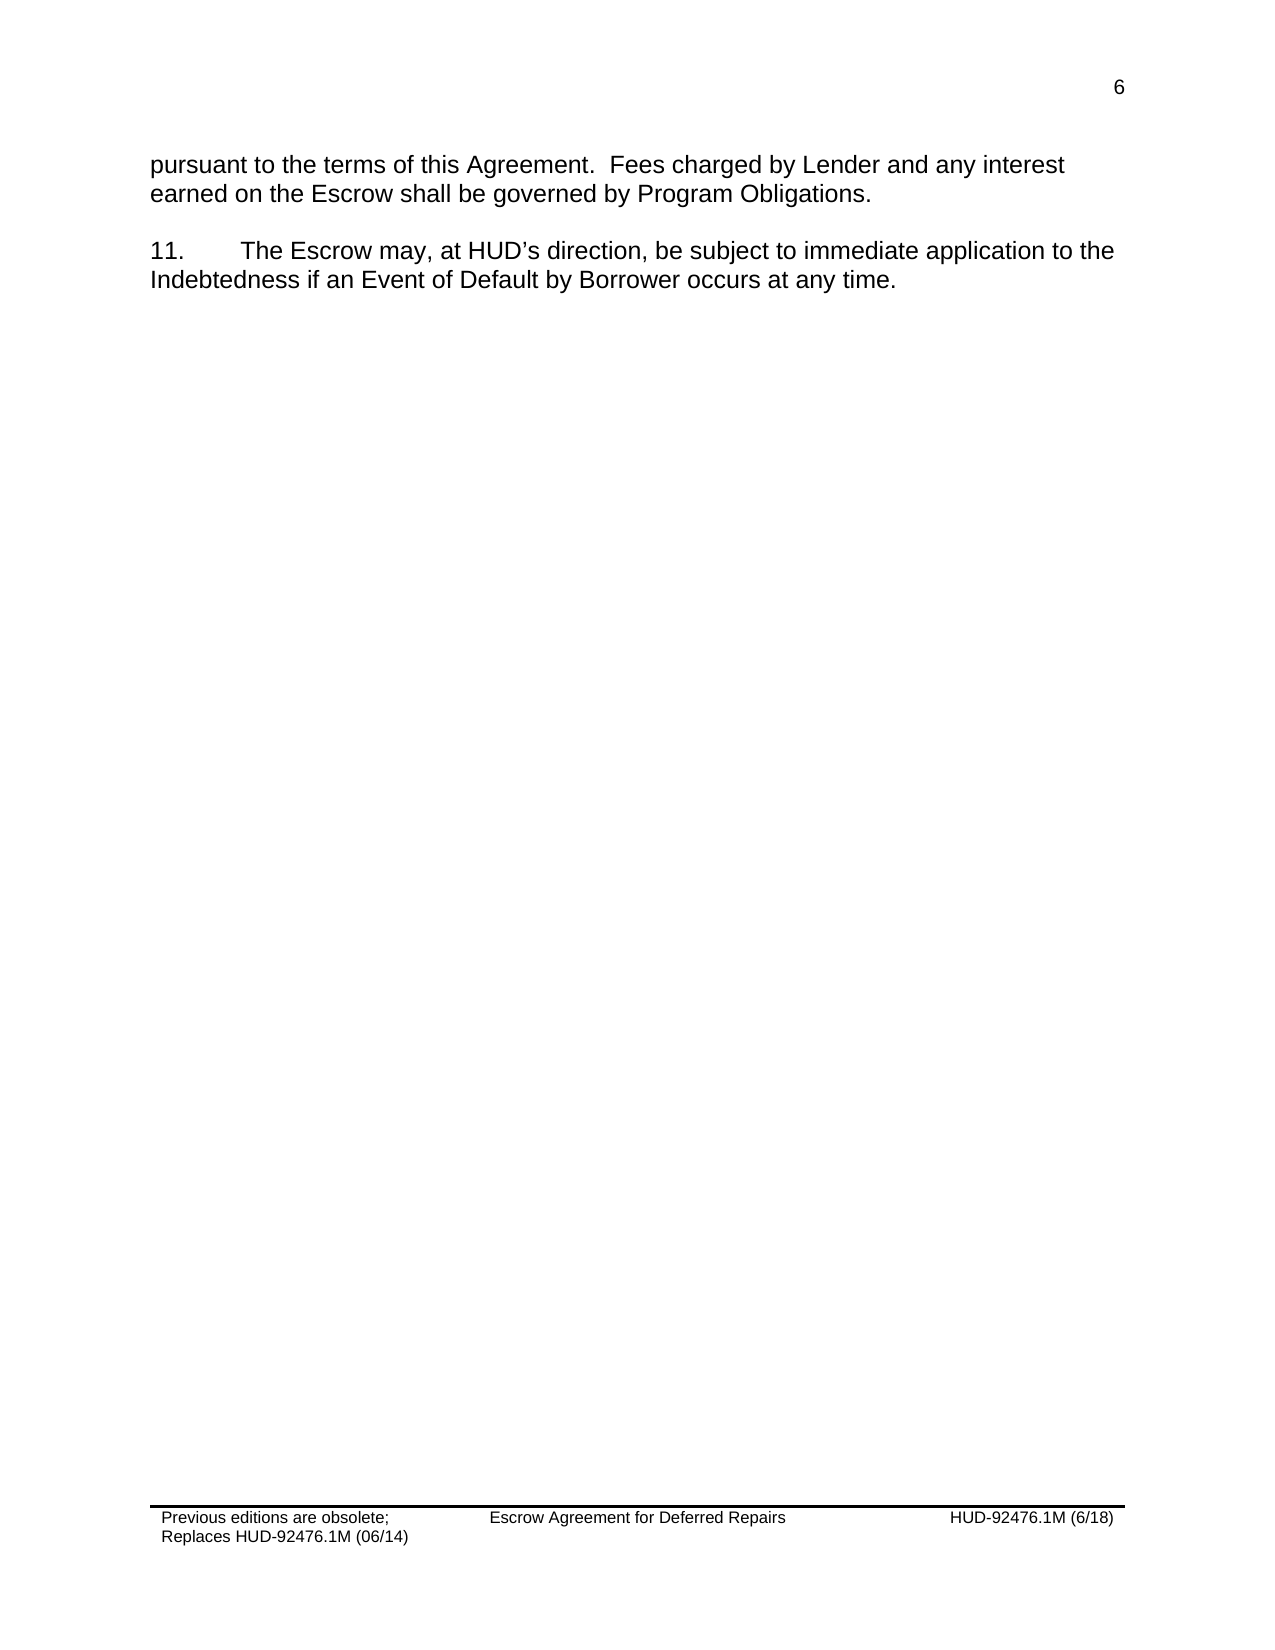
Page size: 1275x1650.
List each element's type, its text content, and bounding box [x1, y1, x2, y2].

text 11. The Escrow may, at HUD’s direction, be subject to immediate application to the Indebtedness if an Event of Default by Borrower occurs at any time. [150, 236, 1125, 294]
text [150, 150, 1125, 207]
